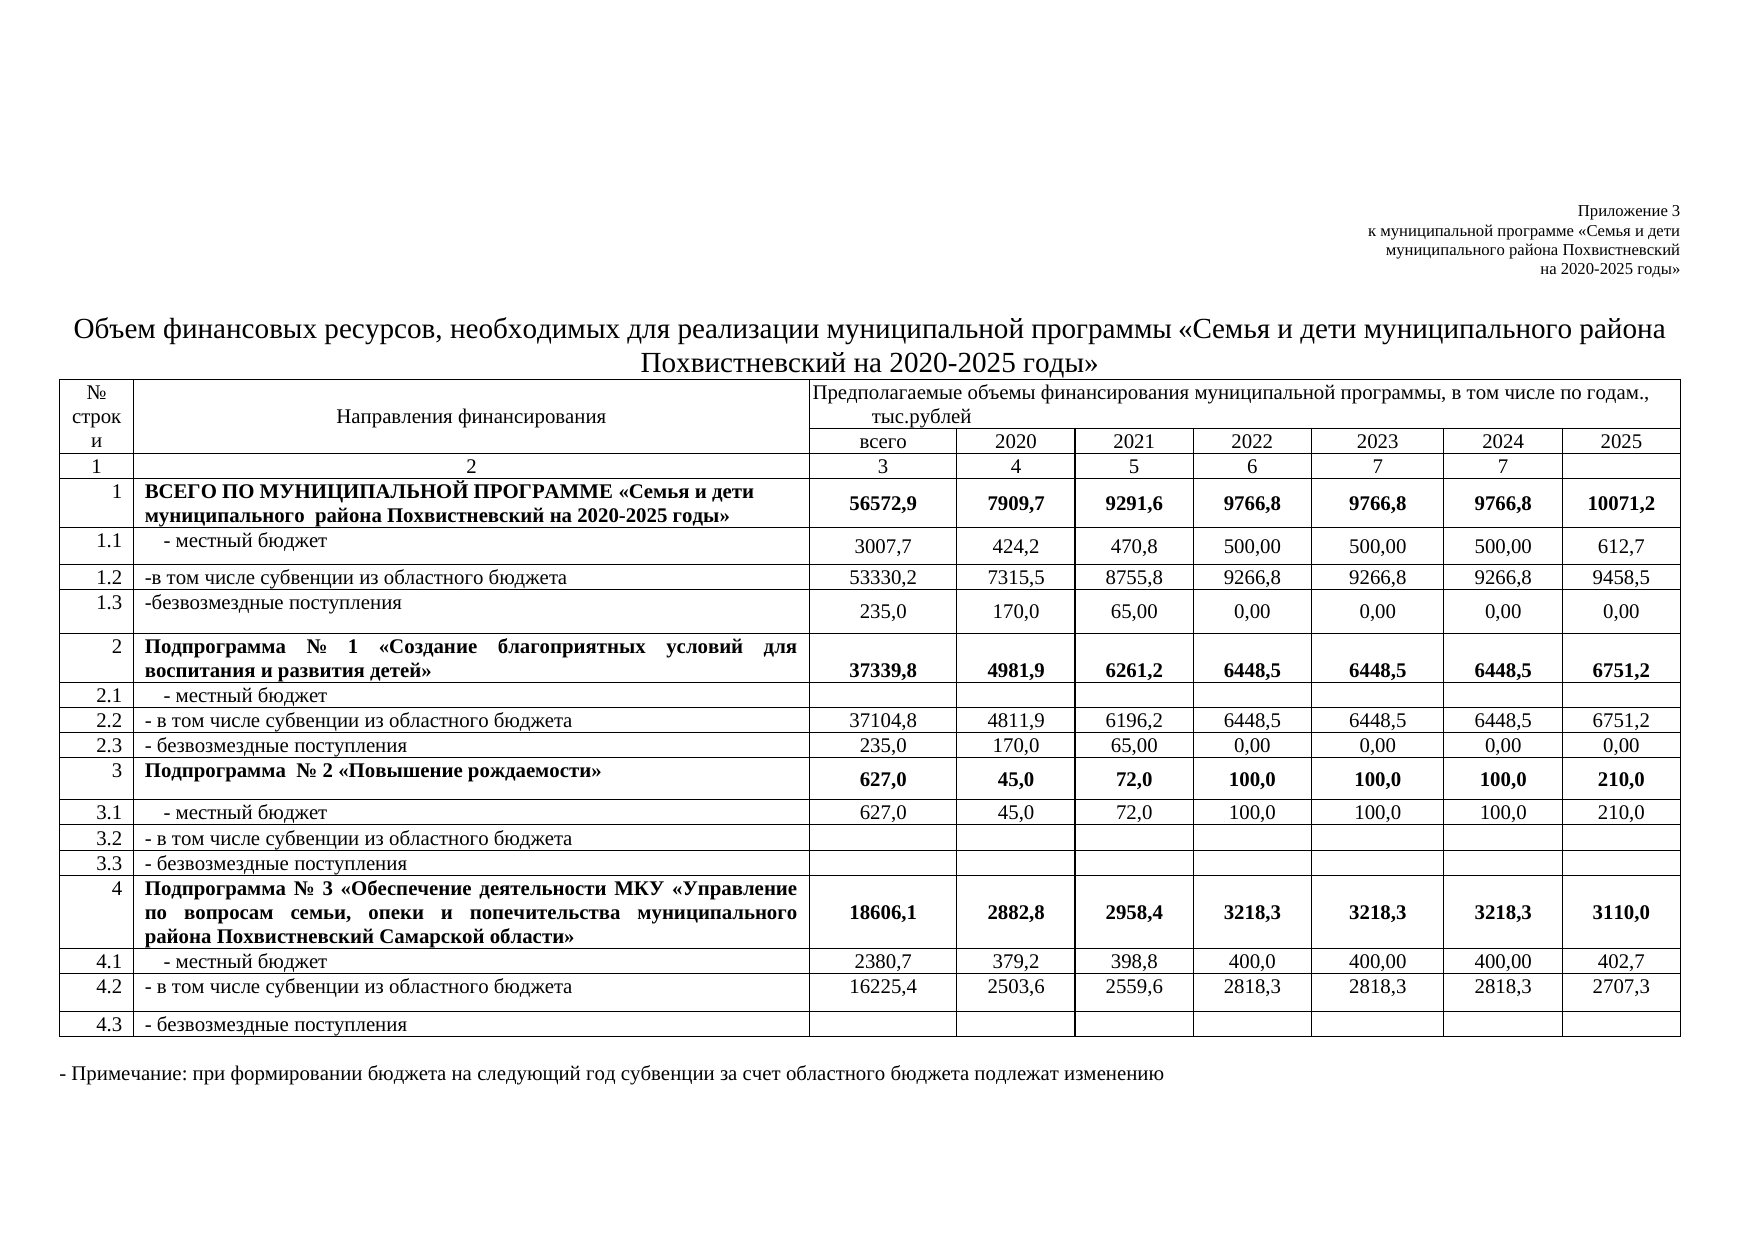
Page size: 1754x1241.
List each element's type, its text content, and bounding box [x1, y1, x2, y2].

table_cell Подпрограмма № 1 «Создание благоприятных условий для воспитания и развития детей» [134, 634, 809, 682]
table_cell 0,00 [1444, 590, 1562, 633]
table_cell 379,2 [957, 949, 1074, 973]
table_cell 0,00 [1444, 733, 1562, 757]
table_cell - безвозмездные поступления [134, 851, 809, 874]
table_cell 627,0 [810, 758, 956, 799]
table_header № строки [60, 380, 133, 453]
table_cell 6751,2 [1563, 708, 1680, 732]
table_cell 398,8 [1076, 949, 1193, 973]
table_cell [1194, 851, 1311, 874]
table_cell 400,00 [1444, 949, 1562, 973]
table_cell [810, 825, 956, 849]
table_cell 470,8 [1076, 528, 1193, 564]
table_cell 4.2 [60, 974, 133, 1011]
table_cell [957, 1012, 1074, 1036]
table_cell - местный бюджет [134, 800, 809, 824]
table_cell 65,00 [1076, 590, 1193, 633]
table_cell [1444, 825, 1562, 849]
table_cell 2818,3 [1194, 974, 1311, 1011]
table_cell 2 [134, 454, 809, 478]
table_cell 9266,8 [1194, 565, 1311, 589]
table_cell 65,00 [1076, 733, 1193, 757]
table_cell 612,7 [1563, 528, 1680, 564]
table_cell 1 [60, 454, 133, 478]
table_cell 9458,5 [1563, 565, 1680, 589]
table_cell 100,0 [1194, 758, 1311, 799]
table_cell - местный бюджет [134, 528, 809, 564]
table_cell 2503,6 [957, 974, 1074, 1011]
table_cell 56572,9 [810, 479, 956, 527]
table_cell 170,0 [957, 733, 1074, 757]
table_cell 1.1 [60, 528, 133, 564]
table_cell [1563, 851, 1680, 874]
table_cell [1194, 1012, 1311, 1036]
table_cell 3 [60, 758, 133, 799]
table_header Направления финансирования [134, 380, 809, 453]
table_cell 2021 [1076, 429, 1193, 453]
table_cell 3007,7 [810, 528, 956, 564]
table_cell 402,7 [1563, 949, 1680, 973]
table_cell 2022 [1194, 429, 1311, 453]
table_cell [1076, 851, 1193, 874]
table_cell 3110,0 [1563, 876, 1680, 948]
table_cell 2707,3 [1563, 974, 1680, 1011]
table_cell 4.1 [60, 949, 133, 973]
table_cell 235,0 [810, 590, 956, 633]
table_cell 210,0 [1563, 758, 1680, 799]
table_cell - в том числе субвенции из областного бюджета [134, 708, 809, 732]
table_cell 500,00 [1312, 528, 1443, 564]
table_cell 3218,3 [1444, 876, 1562, 948]
table_cell 100,0 [1194, 800, 1311, 824]
table_cell 424,2 [957, 528, 1074, 564]
table_cell 4 [957, 454, 1074, 478]
table_cell 0,00 [1563, 733, 1680, 757]
table_cell 1.2 [60, 565, 133, 589]
table_cell 2818,3 [1312, 974, 1443, 1011]
table_cell 1 [60, 479, 133, 527]
table_cell 2958,4 [1076, 876, 1193, 948]
table_cell 235,0 [810, 733, 956, 757]
table_cell 2 [60, 634, 133, 682]
table_cell 2.2 [60, 708, 133, 732]
table_cell - в том числе субвенции из областного бюджета [134, 974, 809, 1011]
table_cell 100,0 [1312, 758, 1443, 799]
table_cell 6448,5 [1444, 708, 1562, 732]
table_cell 3.2 [60, 825, 133, 849]
table_cell 2559,6 [1076, 974, 1193, 1011]
table_cell -безвозмездные поступления [134, 590, 809, 633]
table_cell 210,0 [1563, 800, 1680, 824]
table_cell - безвозмездные поступления [134, 1012, 809, 1036]
table_cell [1563, 454, 1680, 478]
table_cell всего [810, 429, 956, 453]
table_cell 5 [1076, 454, 1193, 478]
table_cell 3 [810, 454, 956, 478]
table_cell [1194, 825, 1311, 849]
table_cell - в том числе субвенции из областного бюджета [134, 825, 809, 849]
table_cell 170,0 [957, 590, 1074, 633]
table_cell 2882,8 [957, 876, 1074, 948]
table_cell [1076, 683, 1193, 707]
table_cell 4981,9 [957, 634, 1074, 682]
table_cell 100,0 [1444, 758, 1562, 799]
table_cell 9766,8 [1194, 479, 1311, 527]
table_cell [1312, 851, 1443, 874]
table_cell [1444, 683, 1562, 707]
table_cell 72,0 [1076, 758, 1193, 799]
table_cell 2025 [1563, 429, 1680, 453]
table_cell 100,0 [1312, 800, 1443, 824]
table_cell 2380,7 [810, 949, 956, 973]
table_cell 3218,3 [1312, 876, 1443, 948]
table_cell 6448,5 [1444, 634, 1562, 682]
table_cell [1563, 1012, 1680, 1036]
table_cell 6448,5 [1312, 708, 1443, 732]
table_cell 53330,2 [810, 565, 956, 589]
text к муниципальной программе «Семья и дети [0, 220, 1680, 239]
table_cell 500,00 [1444, 528, 1562, 564]
table_cell 8755,8 [1076, 565, 1193, 589]
table_cell 6196,2 [1076, 708, 1193, 732]
table_cell [1076, 1012, 1193, 1036]
table_cell 16225,4 [810, 974, 956, 1011]
table_cell [1563, 825, 1680, 849]
table_cell 500,00 [1194, 528, 1311, 564]
table_cell 9291,6 [1076, 479, 1193, 527]
table_cell 627,0 [810, 800, 956, 824]
table_cell 9266,8 [1312, 565, 1443, 589]
table_cell 7 [1312, 454, 1443, 478]
table_cell [1563, 683, 1680, 707]
table_cell - местный бюджет [134, 949, 809, 973]
table_cell 2.1 [60, 683, 133, 707]
table_cell 2.3 [60, 733, 133, 757]
table_cell 10071,2 [1563, 479, 1680, 527]
table_cell 9766,8 [1444, 479, 1562, 527]
table_cell 4 [60, 876, 133, 948]
table_cell [810, 1012, 956, 1036]
table_cell 0,00 [1194, 590, 1311, 633]
table_cell 2023 [1312, 429, 1443, 453]
table_cell 7909,7 [957, 479, 1074, 527]
text Объем финансовых ресурсов, необходимых для реализации муниципальной программы «Семья и дети муниципального района Похвистневский на 2020-2025 годы» [59, 311, 1680, 378]
text - Примечание: при формировании бюджета на следующий год субвенции за счет областного бюджета подлежат изменению [0, 1061, 1680, 1085]
table_cell 0,00 [1194, 733, 1311, 757]
table_cell [810, 683, 956, 707]
table_cell Подпрограмма № 2 «Повышение рождаемости» [134, 758, 809, 799]
table_header Предполагаемые объемы финансирования муниципальной программы, в том числе по годам., тыс.рублей [810, 380, 1680, 428]
table_cell 45,0 [957, 800, 1074, 824]
table_cell [1076, 825, 1193, 849]
text на 2020-2025 годы» [0, 259, 1680, 278]
table_cell 400,0 [1194, 949, 1311, 973]
table_cell [1312, 825, 1443, 849]
table_cell [810, 851, 956, 874]
table_cell 9766,8 [1312, 479, 1443, 527]
table_cell [957, 851, 1074, 874]
table_cell 3.1 [60, 800, 133, 824]
table_cell - местный бюджет [134, 683, 809, 707]
table_cell 7315,5 [957, 565, 1074, 589]
table_cell -в том числе субвенции из областного бюджета [134, 565, 809, 589]
table_cell 72,0 [1076, 800, 1193, 824]
table_cell 3218,3 [1194, 876, 1311, 948]
table_cell 1.3 [60, 590, 133, 633]
table_cell 2818,3 [1444, 974, 1562, 1011]
table_cell 2024 [1444, 429, 1562, 453]
table_cell 9266,8 [1444, 565, 1562, 589]
table_cell 45,0 [957, 758, 1074, 799]
table_cell 6261,2 [1076, 634, 1193, 682]
table_cell Подпрограмма № 3 «Обеспечение деятельности МКУ «Управление по вопросам семьи, опеки и попечительства муниципального района Похвистневский Самарской области» [134, 876, 809, 948]
table_cell 37104,8 [810, 708, 956, 732]
text Приложение 3 [0, 201, 1680, 220]
table_cell 6 [1194, 454, 1311, 478]
table_cell 100,0 [1444, 800, 1562, 824]
table_cell 4811,9 [957, 708, 1074, 732]
table_cell 0,00 [1563, 590, 1680, 633]
table_cell 6448,5 [1194, 708, 1311, 732]
table_cell [957, 683, 1074, 707]
table_cell 0,00 [1312, 590, 1443, 633]
table_cell ВСЕГО ПО МУНИЦИПАЛЬНОЙ ПРОГРАММЕ «Семья и дети муниципального района Похвистневский на 2020-2025 годы» [134, 479, 809, 527]
table_cell [957, 825, 1074, 849]
table_cell 2020 [957, 429, 1074, 453]
table_cell [1444, 1012, 1562, 1036]
table_cell 7 [1444, 454, 1562, 478]
table_cell 4.3 [60, 1012, 133, 1036]
table_cell 6448,5 [1194, 634, 1311, 682]
table_cell 0,00 [1312, 733, 1443, 757]
table_cell [1444, 851, 1562, 874]
table_cell 37339,8 [810, 634, 956, 682]
table_cell 6448,5 [1312, 634, 1443, 682]
table_cell 400,00 [1312, 949, 1443, 973]
text муниципального района Похвистневский [0, 239, 1680, 259]
table_cell [1312, 683, 1443, 707]
table_cell 18606,1 [810, 876, 956, 948]
table_cell - безвозмездные поступления [134, 733, 809, 757]
table_cell [1312, 1012, 1443, 1036]
table_cell [1194, 683, 1311, 707]
table_cell 6751,2 [1563, 634, 1680, 682]
table_cell 3.3 [60, 851, 133, 874]
